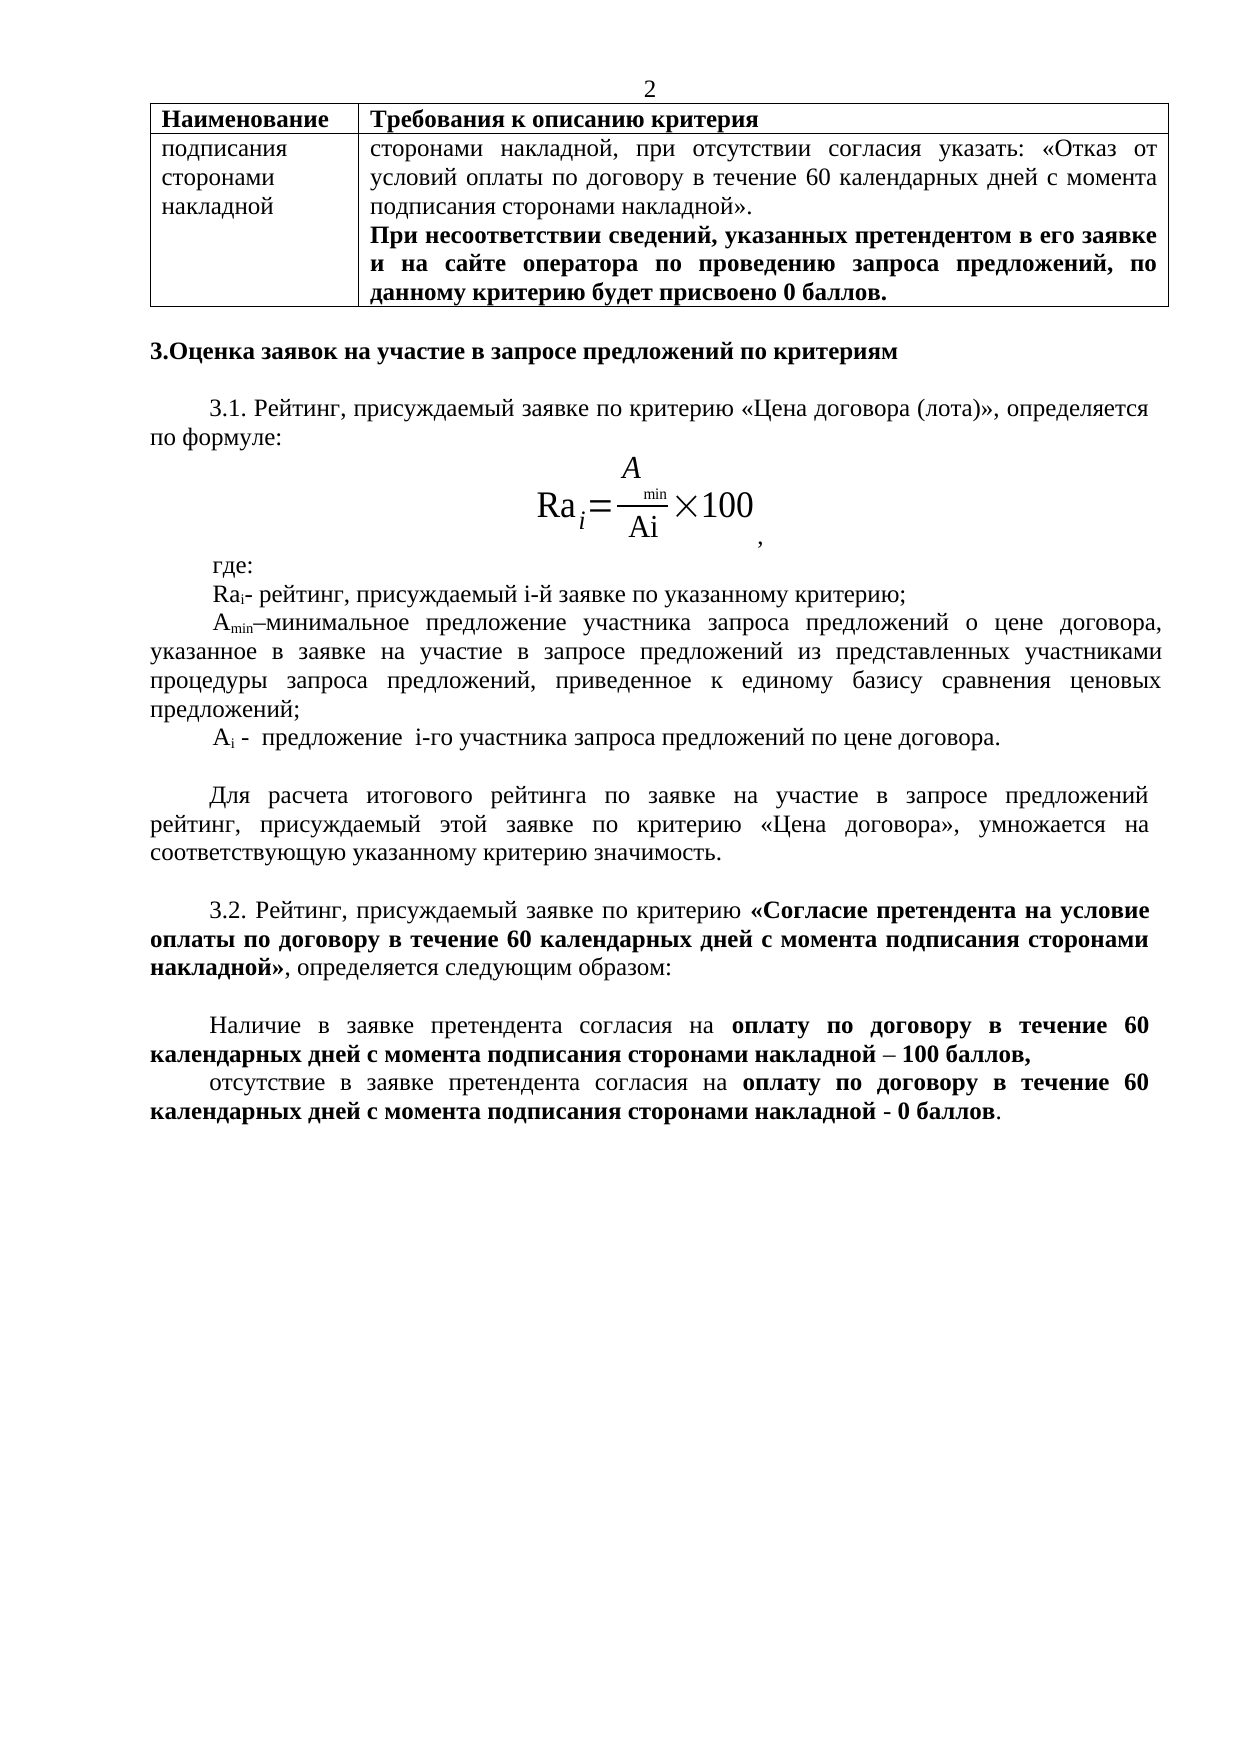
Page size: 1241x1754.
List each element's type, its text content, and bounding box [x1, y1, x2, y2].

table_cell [151, 134, 358, 306]
text Ai - предложение i-го участника запроса предложений по цене договора. [150, 722, 1150, 751]
text Rai- рейтинг, присуждаемый i-й заявке по указанному критерию; [150, 579, 1150, 607]
text , [150, 451, 1150, 550]
text Наличие в заявке претендента согласия на оплату по договору в течение 60 календарных дней с момента подписания сторонами накладной – 100 баллов, [150, 1010, 1150, 1067]
text Для расчета итогового рейтинга по заявке на участие в запросе предложений рейтинг, присуждаемый этой заявке по критерию «Цена договора», умножается на соответствующую указанному критерию значимость. [150, 780, 1150, 866]
text Amin–минимальное предложение участника запроса предложений о цене договора, указанное в заявке на участие в запросе предложений из представленных участниками процедуры запроса предложений, приведенное к единому базису сравнения ценовых предложений; [150, 607, 1163, 722]
text отсутствие в заявке претендента согласия на оплату по договору в течение 60 календарных дней с момента подписания сторонами накладной - 0 баллов. [150, 1067, 1150, 1125]
text 3.1. Рейтинг, присуждаемый заявке по критерию «Цена договора (лота)», определяется по формуле: [150, 393, 1150, 451]
text где: [150, 550, 1150, 579]
text 3.Оценка заявок на участие в запросе предложений по критериям [150, 336, 1150, 364]
table_header Наименование [151, 104, 358, 132]
table_header Требования к описанию критерия [359, 104, 1168, 132]
text 3.2. Рейтинг, присуждаемый заявке по критерию «Согласие претендента на условие оплаты по договору в течение 60 календарных дней с момента подписания сторонами накладной», определяется следующим образом: [150, 895, 1150, 981]
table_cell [359, 134, 1168, 306]
